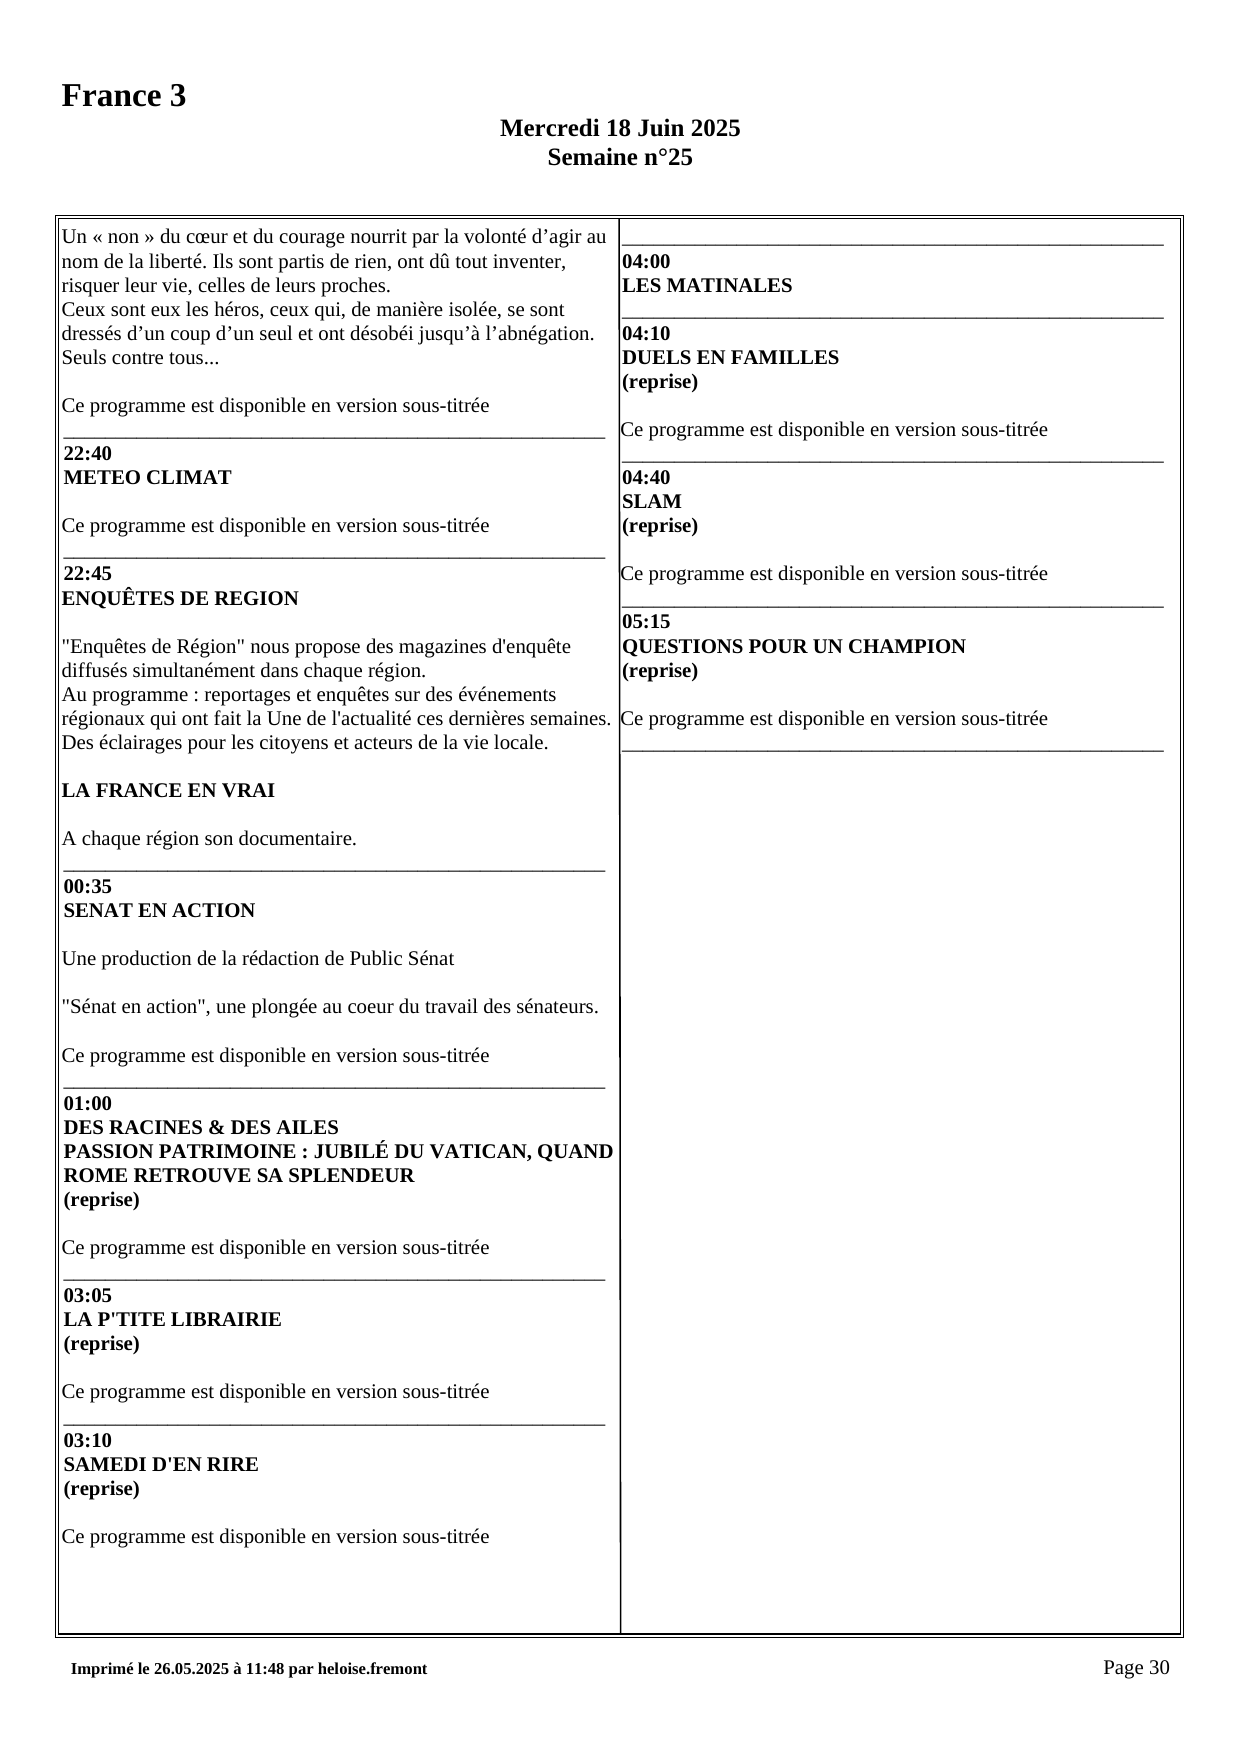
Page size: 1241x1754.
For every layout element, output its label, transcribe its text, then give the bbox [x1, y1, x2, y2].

text (reprise) [63, 1187, 620, 1211]
text ____________________________________________________ [63, 850, 620, 874]
text Ce programme est disponible en version sous-titrée [61, 1235, 620, 1259]
text LES MATINALES [622, 273, 1179, 297]
text 05:15 [622, 609, 1179, 633]
text LA P'TITE LIBRAIRIE [63, 1307, 620, 1331]
text ____________________________________________________ [63, 537, 620, 561]
text ____________________________________________________ [622, 224, 1179, 248]
text 00:35 [63, 874, 620, 898]
text Ce programme est disponible en version sous-titrée [61, 1524, 620, 1548]
text 22:40 [63, 441, 620, 465]
text QUESTIONS POUR UN CHAMPION [622, 633, 1179, 658]
text ____________________________________________________ [63, 1259, 620, 1283]
text Ce programme est disponible en version sous-titrée [620, 417, 1179, 441]
text (reprise) [622, 658, 1179, 682]
text (reprise) [63, 1331, 620, 1355]
text (reprise) [622, 369, 1179, 393]
text ____________________________________________________ [622, 730, 1179, 754]
text Ce programme est disponible en version sous-titrée [620, 706, 1179, 730]
text Ce programme est disponible en version sous-titrée [61, 1379, 620, 1403]
text Un « non » du cœur et du courage nourrit par la volonté d’agir au nom de la liberté. Ils sont partis de rien, ont dû tout inventer, risquer leur vie, celles de leurs proches. Ceux sont eux les héros, ceux qui, de manière isolée, se sont dressés d’un coup d’un seul et ont désobéi jusqu’à l’abnégation. Seuls contre tous... [61, 224, 620, 369]
text SENAT EN ACTION [63, 898, 620, 922]
text METEO CLIMAT [63, 465, 620, 489]
text 04:10 [622, 321, 1179, 345]
text Ce programme est disponible en version sous-titrée [61, 513, 620, 537]
text ____________________________________________________ [63, 417, 620, 441]
text Ce programme est disponible en version sous-titrée [620, 561, 1179, 585]
text ____________________________________________________ [63, 1403, 620, 1428]
text ____________________________________________________ [622, 585, 1179, 609]
text (reprise) [63, 1476, 620, 1500]
text Ce programme est disponible en version sous-titrée [61, 1043, 620, 1067]
text 22:45 [63, 561, 620, 585]
text ENQUÊTES DE REGION "Enquêtes de Région" nous propose des magazines d'enquête diffusés simultanément dans chaque région. Au programme : reportages et enquêtes sur des événements régionaux qui ont fait la Une de l'actualité ces dernières semaines. Des éclairages pour les citoyens et acteurs de la vie locale. LA FRANCE EN VRAI A chaque région son documentaire. [61, 585, 620, 850]
text 03:05 [63, 1283, 620, 1307]
text ____________________________________________________ [622, 441, 1179, 465]
text 01:00 [63, 1091, 620, 1115]
text 04:40 [622, 465, 1179, 489]
text DES RACINES & DES AILES [63, 1115, 620, 1139]
text Ce programme est disponible en version sous-titrée [61, 393, 620, 417]
text 03:10 [63, 1428, 620, 1452]
text (reprise) [622, 513, 1179, 537]
text SLAM [622, 489, 1179, 513]
text 04:00 [622, 248, 1179, 273]
text Une production de la rédaction de Public Sénat "Sénat en action", une plongée au coeur du travail des sénateurs. [61, 922, 620, 1018]
text DUELS EN FAMILLES [622, 345, 1179, 369]
text PASSION PATRIMOINE : JUBILÉ DU VATICAN, QUAND ROME RETROUVE SA SPLENDEUR [63, 1139, 620, 1187]
text SAMEDI D'EN RIRE [63, 1452, 620, 1476]
text ____________________________________________________ [622, 297, 1179, 321]
text ____________________________________________________ [63, 1067, 620, 1091]
